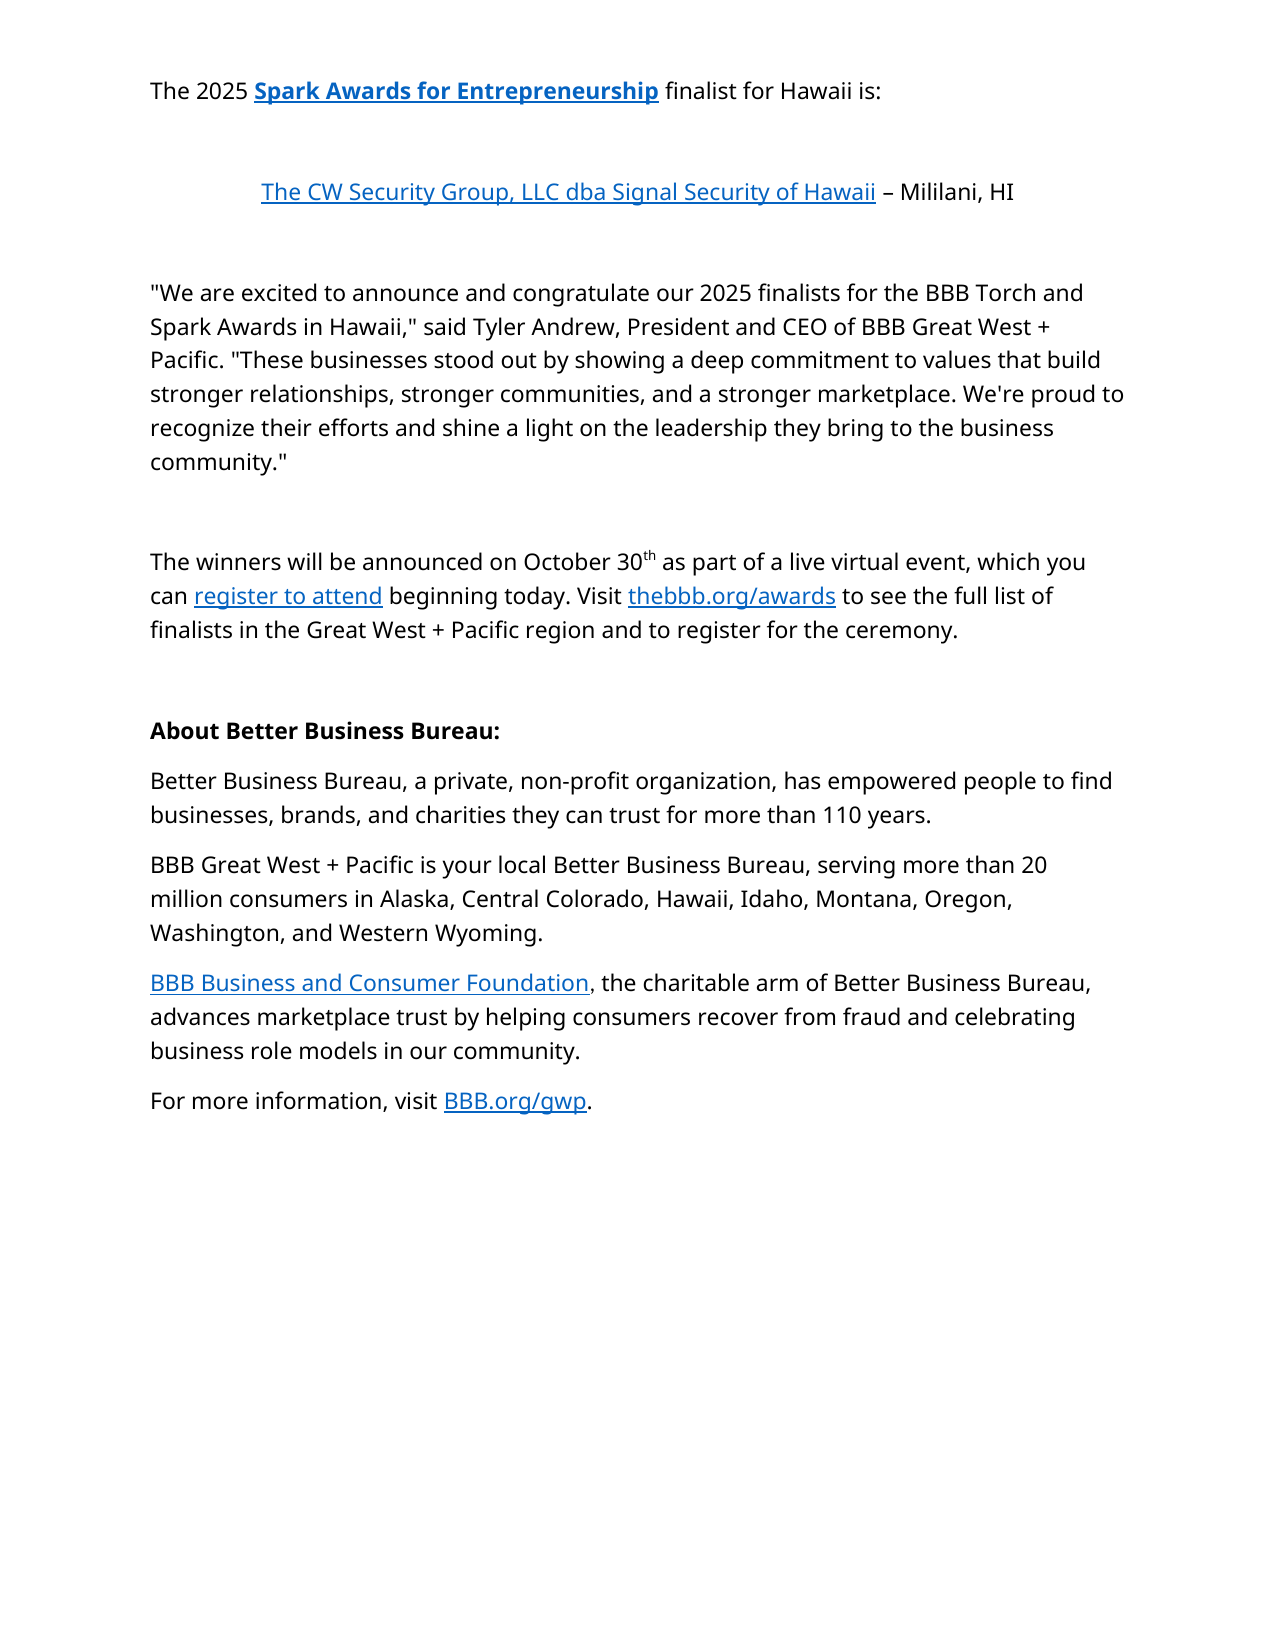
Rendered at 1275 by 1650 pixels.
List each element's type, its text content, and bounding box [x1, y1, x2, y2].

text About Better Business Bureau: [150, 714, 1125, 746]
text The winners will be announced on October 30th as part of a live virtual event, which you can register to attend beginning today. Visit thebbb.org/awards to see the full list of finalists in the Great West + Pacific region and to register for the ceremony. [150, 546, 1125, 645]
text BBB Great West + Pacific is your local Better Business Bureau, serving more than 20 million consumers in Alaska, Central Colorado, Hawaii, Idaho, Montana, Oregon, Washington, and Western Wyoming. [150, 849, 1125, 948]
text The CW Security Group, LLC dba Signal Security of Hawaii – Mililani, HI [150, 176, 1125, 207]
text The 2025 Spark Awards for Entrepreneurship finalist for Hawaii is: [150, 75, 1125, 106]
text Better Business Bureau, a private, non-profit organization, has empowered people to find businesses, brands, and charities they can trust for more than 110 years. [150, 765, 1125, 830]
text "We are excited to announce and congratulate our 2025 finalists for the BBB Torch and Spark Awards in Hawaii," said Tyler Andrew, President and CEO of BBB Great West + Pacific. "These businesses stood out by showing a deep commitment to values that build stronger relationships, stronger communities, and a stronger marketplace. We're proud to recognize their efforts and shine a light on the leadership they bring to the business community." [150, 277, 1125, 477]
text BBB Business and Consumer Foundation, the charitable arm of Better Business Bureau, advances marketplace trust by helping consumers recover from fraud and celebrating business role models in our community. [150, 967, 1125, 1066]
text For more information, visit BBB.org/gwp. [150, 1085, 1125, 1116]
